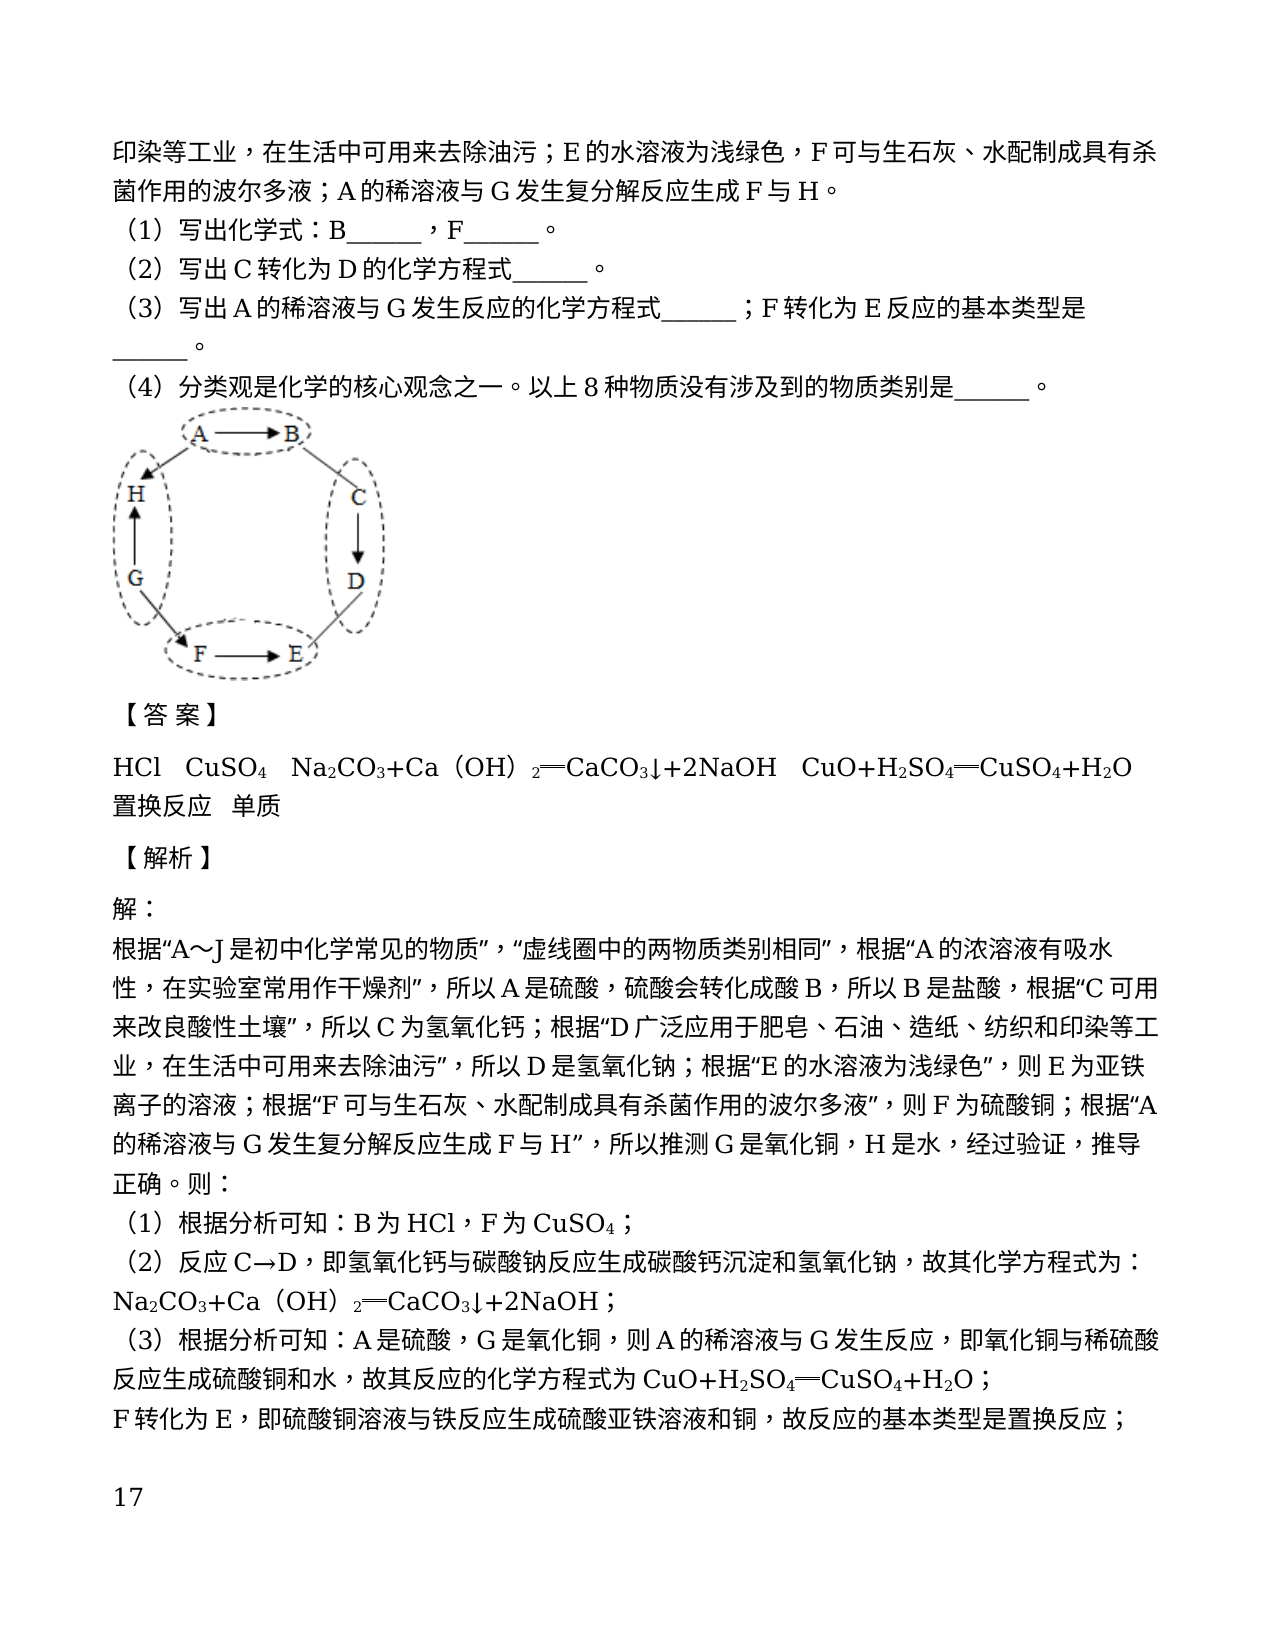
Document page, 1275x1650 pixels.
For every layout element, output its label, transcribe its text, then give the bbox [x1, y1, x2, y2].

text 【 答 案 】 [112, 698, 1163, 732]
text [112, 892, 1163, 1435]
text HCl CuSO4 Na2CO3+Ca（OH）2═CaCO3↓+2NaOH CuO+H2SO4═CuSO4+H2O 置换反应 单质 [112, 749, 1163, 823]
picture [112, 407, 386, 681]
text 【 解析 】 [112, 840, 1163, 874]
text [112, 134, 1163, 681]
